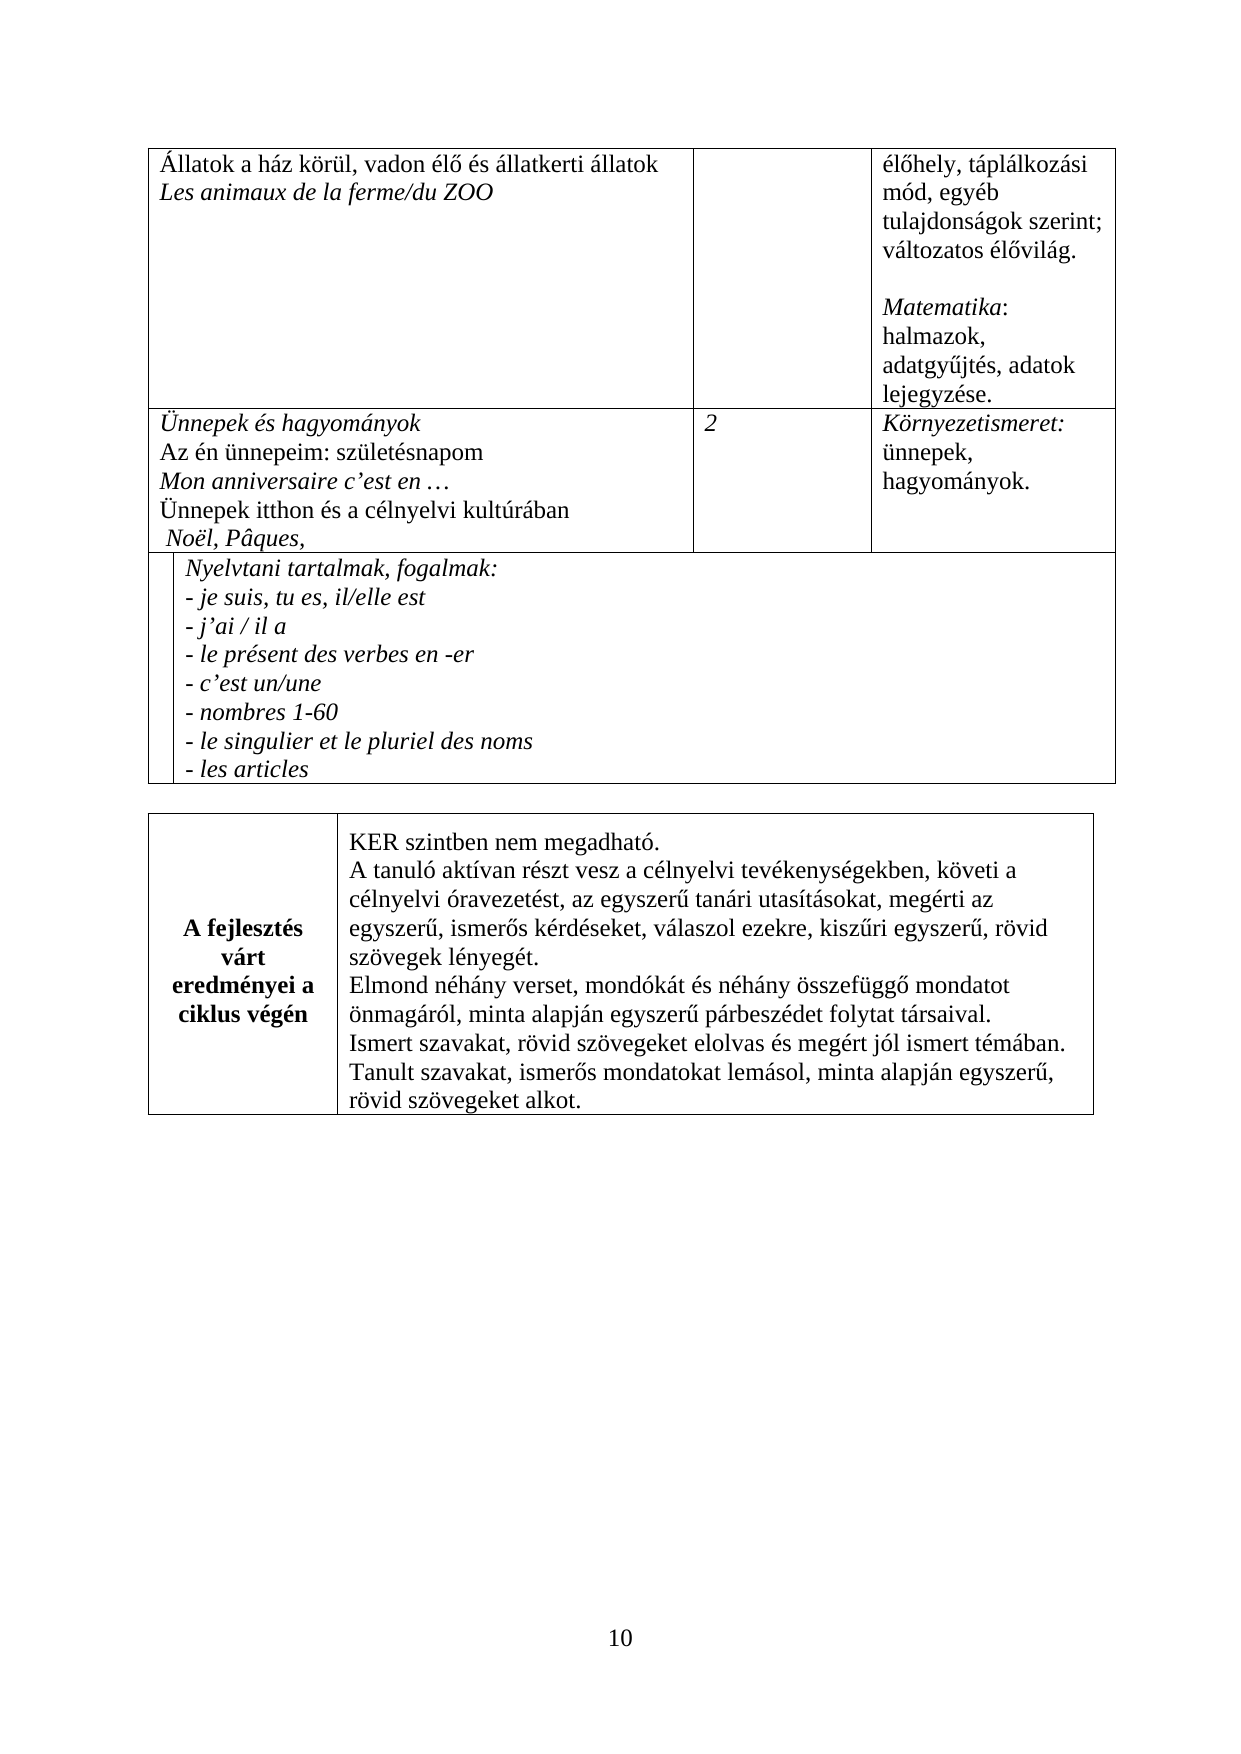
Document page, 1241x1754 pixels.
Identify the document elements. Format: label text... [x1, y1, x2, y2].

table_header A fejlesztés várt eredményei a ciklus végén [149, 814, 337, 1114]
table_header KER szintben nem megadható. A tanuló aktívan részt vesz a célnyelvi tevékenységekben, követi a célnyelvi óravezetést, az egyszerű tanári utasításokat, megérti az egyszerű, ismerős kérdéseket, válaszol ezekre, kiszűri egyszerű, rövid szövegek lényegét. Elmond néhány verset, mondókát és néhány összefüggő mondatot önmagáról, minta alapján egyszerű párbeszédet folytat társaival. Ismert szavakat, rövid szövegeket elolvas és megért jól ismert témában. Tanult szavakat, ismerős mondatokat lemásol, minta alapján egyszerű, rövid szövegeket alkot. [338, 814, 1093, 1114]
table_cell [872, 149, 1115, 407]
table_cell 2 [694, 409, 871, 552]
table_cell 2 [694, 149, 871, 407]
table_cell Ünnepek és hagyományok Az én ünnepeim: születésnapom Mon anniversaire c’est en … Ünnepek itthon és a célnyelvi kultúrában Noël, Pâques, [149, 409, 693, 552]
table_cell Környezetismeret: ünnepek, hagyományok. [872, 409, 1115, 552]
table_cell Nyelvtani tartalmak, fogalmak: - je suis, tu es, il/elle est - j’ai / il a - le présent des verbes en -er - c’est un/une - nombres 1-60 - le singulier et le pluriel des noms - les articles [174, 553, 1115, 783]
table_cell [149, 553, 173, 783]
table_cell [149, 149, 693, 407]
